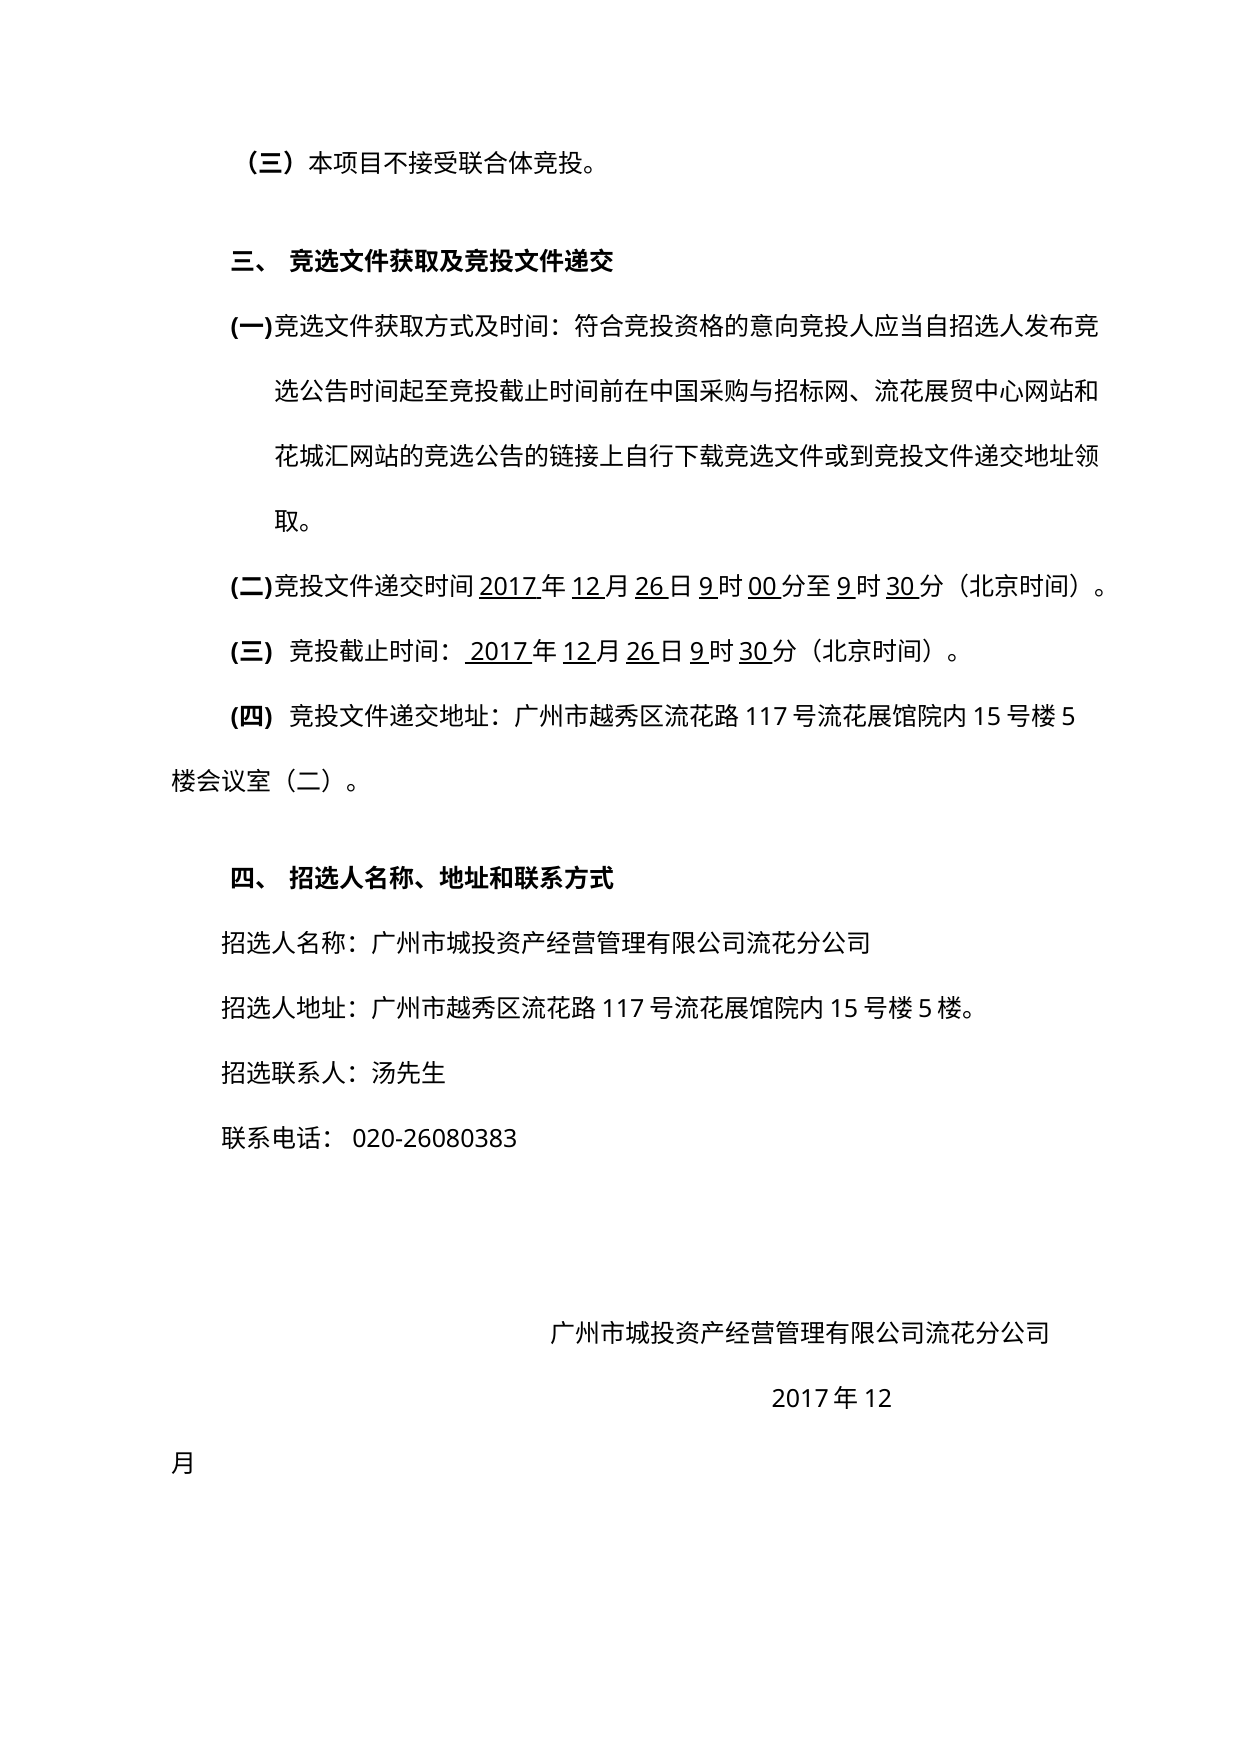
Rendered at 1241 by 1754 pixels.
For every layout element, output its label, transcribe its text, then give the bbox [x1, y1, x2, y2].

text （三）本项目不接受联合体竞投。 [171, 129, 1100, 194]
list 竞投文件递交时间2017年12月26日9时00分至9时30分（北京时间）。 [230, 552, 1100, 617]
text 联系电话： 020-26080383 [171, 1104, 1100, 1169]
list 招选人名称、地址和联系方式 [171, 844, 1100, 909]
list 竞选文件获取及竞投文件递交 [171, 227, 1100, 292]
list 竞选文件获取方式及时间：符合竞投资格的意向竞投人应当自招选人发布竞选公告时间起至竞投截止时间前在中国采购与招标网、流花展贸中心网站和花城汇网站的竞选公告的链接上自行下载竞选文件或到竞投文件递交地址领取。 [230, 292, 1100, 552]
list 竞投文件递交地址：广州市越秀区流花路117号流花展馆院内15号楼5楼会议室（二）。 [171, 682, 1100, 812]
text 招选人名称：广州市城投资产经营管理有限公司流花分公司 [171, 909, 1100, 974]
text 2017年12月 [171, 1364, 914, 1494]
text 招选联系人：汤先生 [171, 1039, 1100, 1104]
text 招选人地址：广州市越秀区流花路117号流花展馆院内15号楼5楼。 [171, 974, 1100, 1039]
text 广州市城投资产经营管理有限公司流花分公司 [171, 1299, 1050, 1364]
list 竞投截止时间： 2017年12月26日9时30分（北京时间）。 [171, 617, 1100, 682]
